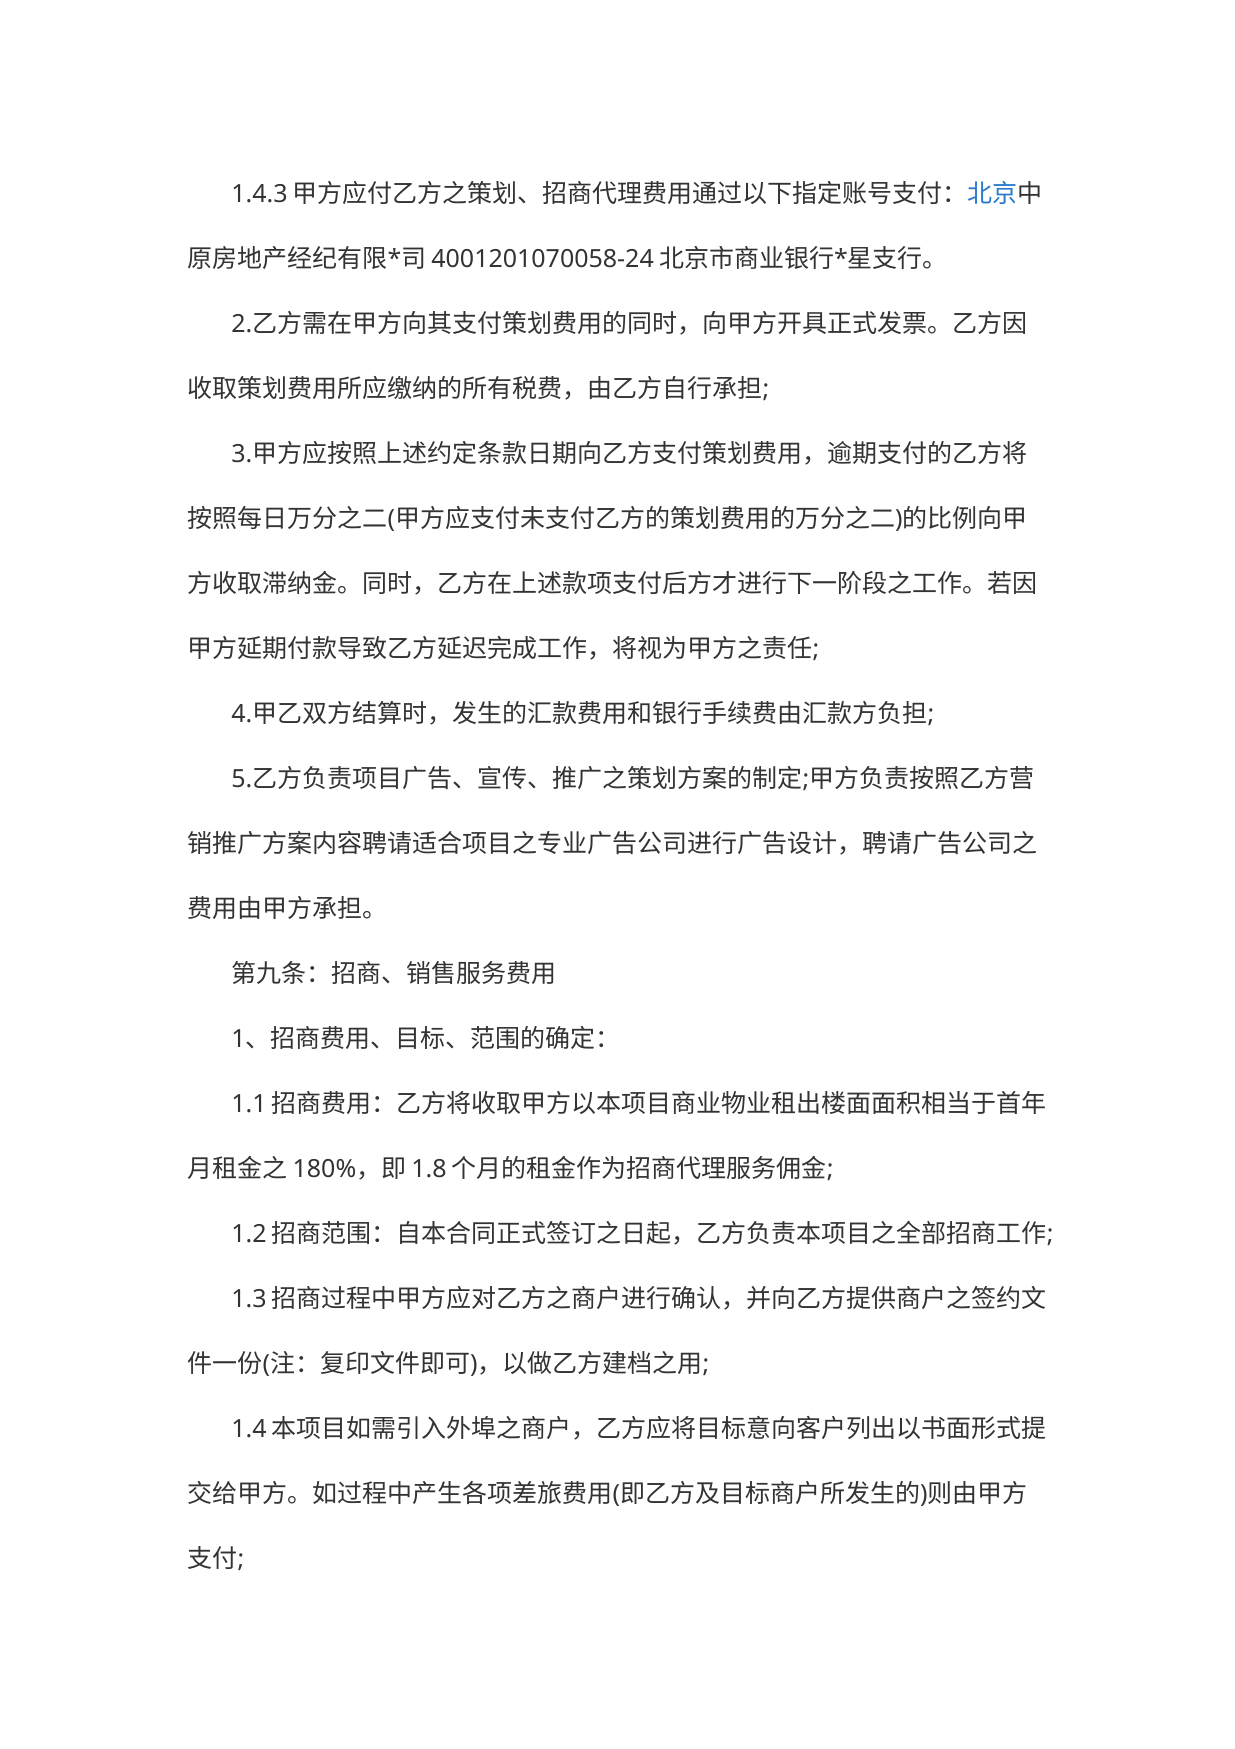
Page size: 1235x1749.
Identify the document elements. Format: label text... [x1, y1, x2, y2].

text 1.4.3甲方应付乙方之策划、招商代理费用通过以下指定账号支付：北京中原房地产经纪有限*司4001201070058-24北京市商业银行*星支行。 [187, 159, 1047, 289]
text 5.乙方负责项目广告、宣传、推广之策划方案的制定;甲方负责按照乙方营销推广方案内容聘请适合项目之专业广告公司进行广告设计，聘请广告公司之费用由甲方承担。 [187, 744, 1047, 939]
text 1.1招商费用：乙方将收取甲方以本项目商业物业租出楼面面积相当于首年月租金之180%，即1.8个月的租金作为招商代理服务佣金; [187, 1069, 1047, 1199]
text 2.乙方需在甲方向其支付策划费用的同时，向甲方开具正式发票。乙方因收取策划费用所应缴纳的所有税费，由乙方自行承担; [187, 289, 1047, 419]
text 3.甲方应按照上述约定条款日期向乙方支付策划费用，逾期支付的乙方将按照每日万分之二(甲方应支付未支付乙方的策划费用的万分之二)的比例向甲方收取滞纳金。同时，乙方在上述款项支付后方才进行下一阶段之工作。若因甲方延期付款导致乙方延迟完成工作，将视为甲方之责任; [187, 419, 1047, 679]
text 1、招商费用、目标、范围的确定： [187, 1004, 1047, 1069]
text 1.3招商过程中甲方应对乙方之商户进行确认，并向乙方提供商户之签约文件一份(注：复印文件即可)，以做乙方建档之用; [187, 1264, 1047, 1394]
text 第九条：招商、销售服务费用 [187, 939, 1047, 1004]
text 1.2招商范围：自本合同正式签订之日起，乙方负责本项目之全部招商工作; [187, 1199, 1047, 1264]
text 4.甲乙双方结算时，发生的汇款费用和银行手续费由汇款方负担; [187, 679, 1047, 744]
text 1.4本项目如需引入外埠之商户，乙方应将目标意向客户列出以书面形式提交给甲方。如过程中产生各项差旅费用(即乙方及目标商户所发生的)则由甲方支付; [187, 1394, 1047, 1589]
